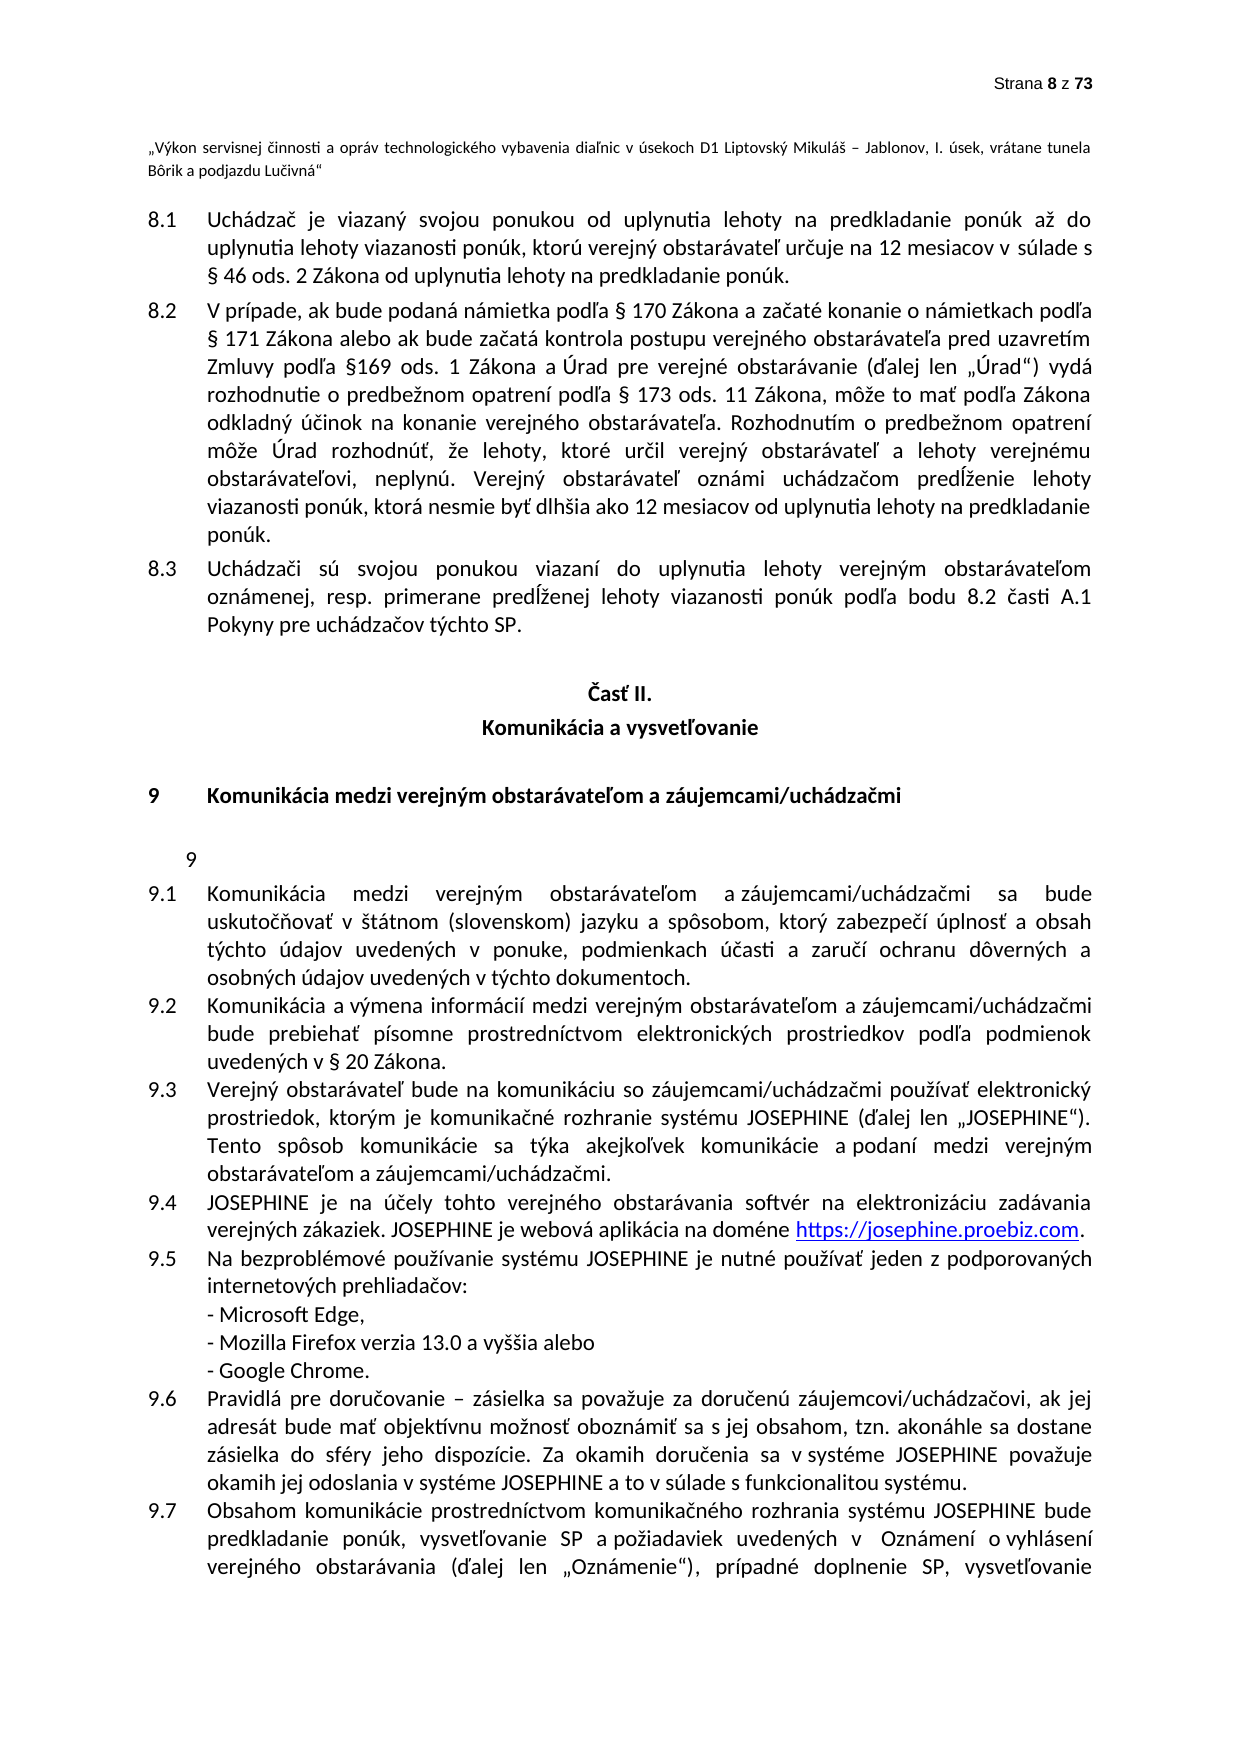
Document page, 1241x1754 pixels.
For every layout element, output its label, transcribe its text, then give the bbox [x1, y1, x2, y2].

list Uchádzač je viazaný svojou ponukou od uplynutia lehoty na predkladanie ponúk až do uplynutia lehoty viazanosti ponúk, ktorú verejný obstarávateľ určuje na 12 mesiacov v súlade s § 46 ods. 2 Zákona od uplynutia lehoty na predkladanie ponúk. [148, 206, 1092, 289]
subtitle Komunikácia medzi verejným obstarávateľom a záujemcami/uchádzačmi [148, 782, 1092, 810]
text - Microsoft Edge, [207, 1300, 1092, 1328]
list Uchádzači sú svojou ponukou viazaní do uplynutia lehoty verejným obstarávateľom oznámenej, resp. primerane predĺženej lehoty viazanosti ponúk podľa bodu 8.2 časti A.1 Pokyny pre uchádzačov týchto SP. [148, 554, 1092, 638]
list Verejný obstarávateľ bude na komunikáciu so záujemcami/uchádzačmi používať elektronický prostriedok, ktorým je komunikačné rozhranie systému JOSEPHINE (ďalej len „JOSEPHINE“). Tento spôsob komunikácie sa týka akejkoľvek komunikácie a podaní medzi verejným obstarávateľom a záujemcami/uchádzačmi. [148, 1076, 1092, 1188]
list Na bezproblémové používanie systému JOSEPHINE je nutné používať jeden z podporovaných internetových prehliadačov: [148, 1244, 1092, 1300]
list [148, 1496, 1092, 1580]
subtitle Komunikácia a vysvetľovanie [148, 713, 1092, 741]
list JOSEPHINE je na účely tohto verejného obstarávania softvér na elektronizáciu zadávania verejných zákaziek. JOSEPHINE je webová aplikácia na doméne https://josephine.proebiz.com. [148, 1188, 1092, 1244]
list V prípade, ak bude podaná námietka podľa § 170 Zákona a začaté konanie o námietkach podľa § 171 Zákona alebo ak bude začatá kontrola postupu verejného obstarávateľa pred uzavretím Zmluvy podľa §169 ods. 1 Zákona a Úrad pre verejné obstarávanie (ďalej len „Úrad“) vydá rozhodnutie o predbežnom opatrení podľa § 173 ods. 11 Zákona, môže to mať podľa Zákona odkladný účinok na konanie verejného obstarávateľa. Rozhodnutím o predbežnom opatrení môže Úrad rozhodnúť, že lehoty, ktoré určil verejný obstarávateľ a lehoty verejnému obstarávateľovi, neplynú. Verejný obstarávateľ oznámi uchádzačom predĺženie lehoty viazanosti ponúk, ktorá nesmie byť dlhšia ako 12 mesiacov od uplynutia lehoty na predkladanie ponúk. [148, 296, 1092, 548]
text - Google Chrome. [207, 1356, 1092, 1384]
text - Mozilla Firefox verzia 13.0 a vyššia alebo [207, 1328, 1092, 1356]
list Komunikácia a výmena informácií medzi verejným obstarávateľom a záujemcami/uchádzačmi bude prebiehať písomne prostredníctvom elektronických prostriedkov podľa podmienok uvedených v § 20 Zákona. [148, 991, 1092, 1076]
list Komunikácia medzi verejným obstarávateľom a záujemcami/uchádzačmi sa bude uskutočňovať v štátnom (slovenskom) jazyku a spôsobom, ktorý zabezpečí úplnosť a obsah týchto údajov uvedených v ponuke, podmienkach účasti a zaručí ochranu dôverných a osobných údajov uvedených v týchto dokumentoch. [148, 879, 1092, 991]
subtitle Časť II. [148, 679, 1092, 707]
list Pravidlá pre doručovanie – zásielka sa považuje za doručenú záujemcovi/uchádzačovi, ak jej adresát bude mať objektívnu možnosť oboznámiť sa s jej obsahom, tzn. akonáhle sa dostane zásielka do sféry jeho dispozície. Za okamih doručenia sa v systéme JOSEPHINE považuje okamih jej odoslania v systéme JOSEPHINE a to v súlade s funkcionalitou systému. [148, 1384, 1092, 1496]
